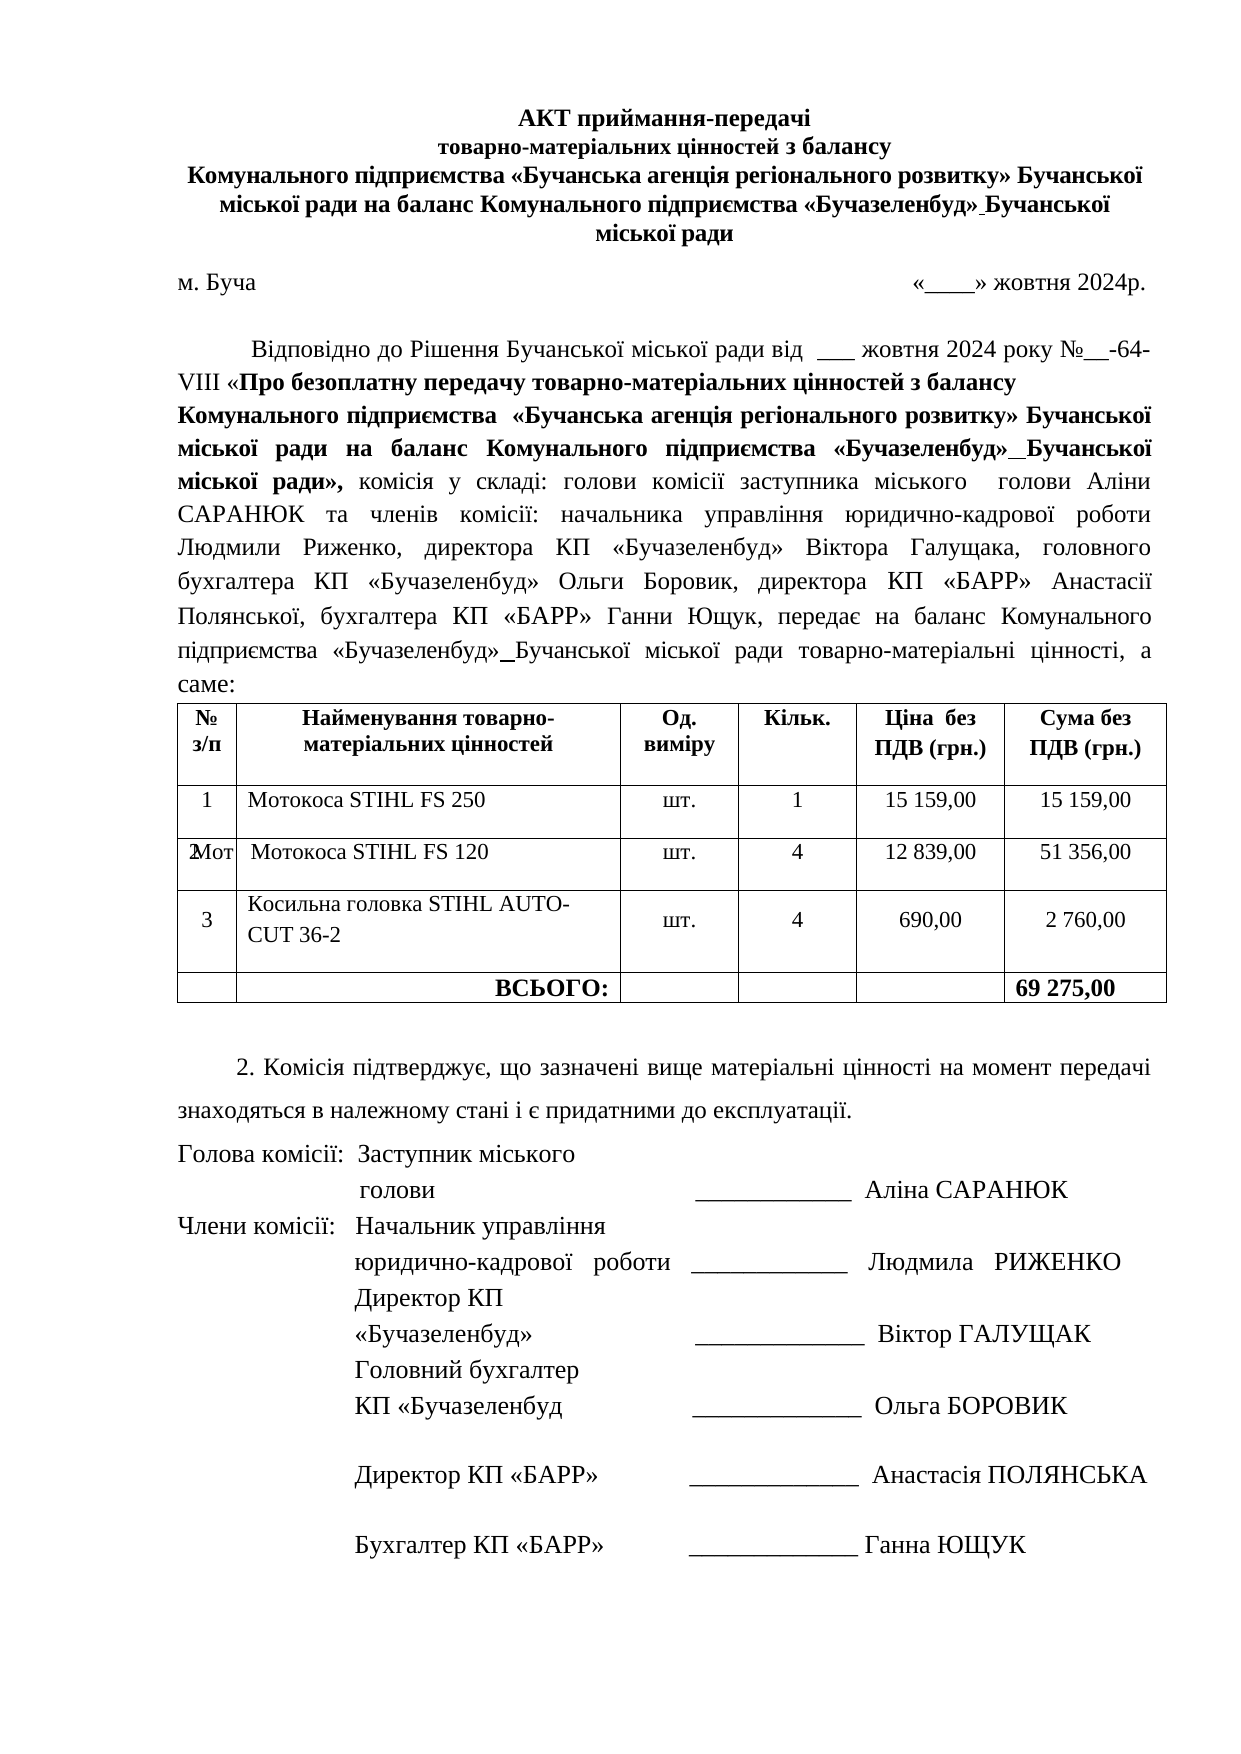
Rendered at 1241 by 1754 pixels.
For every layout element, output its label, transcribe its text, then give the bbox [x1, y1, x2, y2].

table_cell шт. [621, 891, 738, 972]
table_cell 12 839,00 [857, 839, 1004, 889]
text Відповідно до Рішення Бучанської міської ради від ___ жовтня 2024 року №__-64-VІІІ «Про безоплатну передачу товарно-матеріальних цінностей з балансу [177, 334, 1152, 396]
table_cell Косильна головка STIHL AUTO-CUT 36-2 [237, 891, 620, 972]
list голови ____________ Аліна САРАНЮК [177, 1174, 1152, 1204]
table_cell 2 [178, 839, 236, 889]
table_cell 15 159,00 [1005, 786, 1166, 837]
table_cell 690,00 [857, 891, 1004, 972]
text АКТ приймання-передачі [177, 103, 1152, 131]
table_header Найменування товарно-матеріальних цінностей [237, 704, 620, 785]
text Бухгалтер КП «БАРР» _____________ Ганна ЮЩУК [354, 1529, 1152, 1559]
text товарно-матеріальних цінностей з балансу [177, 131, 1152, 160]
text Директор КП «БАРР» _____________ Анастасія ПОЛЯНСЬКА [354, 1459, 1152, 1489]
text КП «Бучазеленбуд _____________ Ольга БОРОВИК [354, 1390, 1152, 1420]
table_cell 69 275,00 [1005, 973, 1166, 1002]
table_cell шт. [621, 786, 738, 837]
table_cell 15 159,00 [857, 786, 1004, 837]
list Члени комісії: Начальник управління [177, 1210, 1152, 1240]
table_header № з/п [178, 704, 236, 785]
text Комунального підприємства «Бучанська агенція регіонального розвитку» Бучанської міської ради на баланс Комунального підприємства «Бучазеленбуд» Бучанської міської ради [177, 160, 1152, 246]
table_cell 1 [739, 786, 856, 837]
table_header Од. виміру [621, 704, 738, 785]
table_cell 2 760,00 [1005, 891, 1166, 972]
table_cell [621, 973, 738, 1002]
list Голова комісії: Заступник міського [177, 1138, 1152, 1168]
table_cell 3 [178, 891, 236, 972]
list «Бучазеленбуд» _____________ Віктор ГАЛУЩАК [354, 1318, 1152, 1348]
text 2. Комісія підтверджує, що зазначені вище матеріальні цінності на момент передачі знаходяться в належному стані і є придатними до експлуатації. [177, 1052, 1152, 1124]
table_cell Мотокоса STIHL FS 250 [237, 786, 620, 837]
table_cell шт. [621, 839, 738, 889]
table_cell 51 356,00 [1005, 839, 1166, 889]
table_header Кільк. [739, 704, 856, 785]
table_header Сума без ПДВ (грн.) [1005, 704, 1166, 785]
text юридично-кадрової роботи ____________ Людмила РИЖЕНКО Директор КП [354, 1246, 1122, 1312]
table_cell 4 [739, 891, 856, 972]
table_cell [857, 973, 1004, 1002]
table_header Ціна без ПДВ (грн.) [857, 704, 1004, 785]
table_cell ВСЬОГО: [237, 973, 620, 1002]
text Головний бухгалтер [354, 1354, 1152, 1384]
list Комунального підприємства «Бучанська агенція регіонального розвитку» Бучанської міської ради на баланс Комунального підприємства «Бучазеленбуд» Бучанської міської ради», комісія у складі: голови комісії заступника міського голови Аліни САРАНЮК та членів комісії: начальника управління юридично-кадрової роботи Людмили Риженко, директора КП «Бучазеленбуд» Віктора Галущака, головного бухгалтера КП «Бучазеленбуд» Ольги Боровик, директора КП «БАРР» Анастасії Полянської, бухгалтера КП «БАРР» Ганни Ющук, передає на баланс Комунального підприємства «Бучазеленбуд» Бучанської міської ради товарно-матеріальні цінності, а саме: [177, 400, 1152, 698]
text м. Буча «____» жовтня 2024р. [177, 267, 1152, 296]
table_cell Мот Мотокоса STIHL FS 120 [237, 839, 620, 889]
table_cell 4 [739, 839, 856, 889]
table_cell 1 [178, 786, 236, 837]
table_cell [739, 973, 856, 1002]
table_cell [178, 973, 236, 1002]
